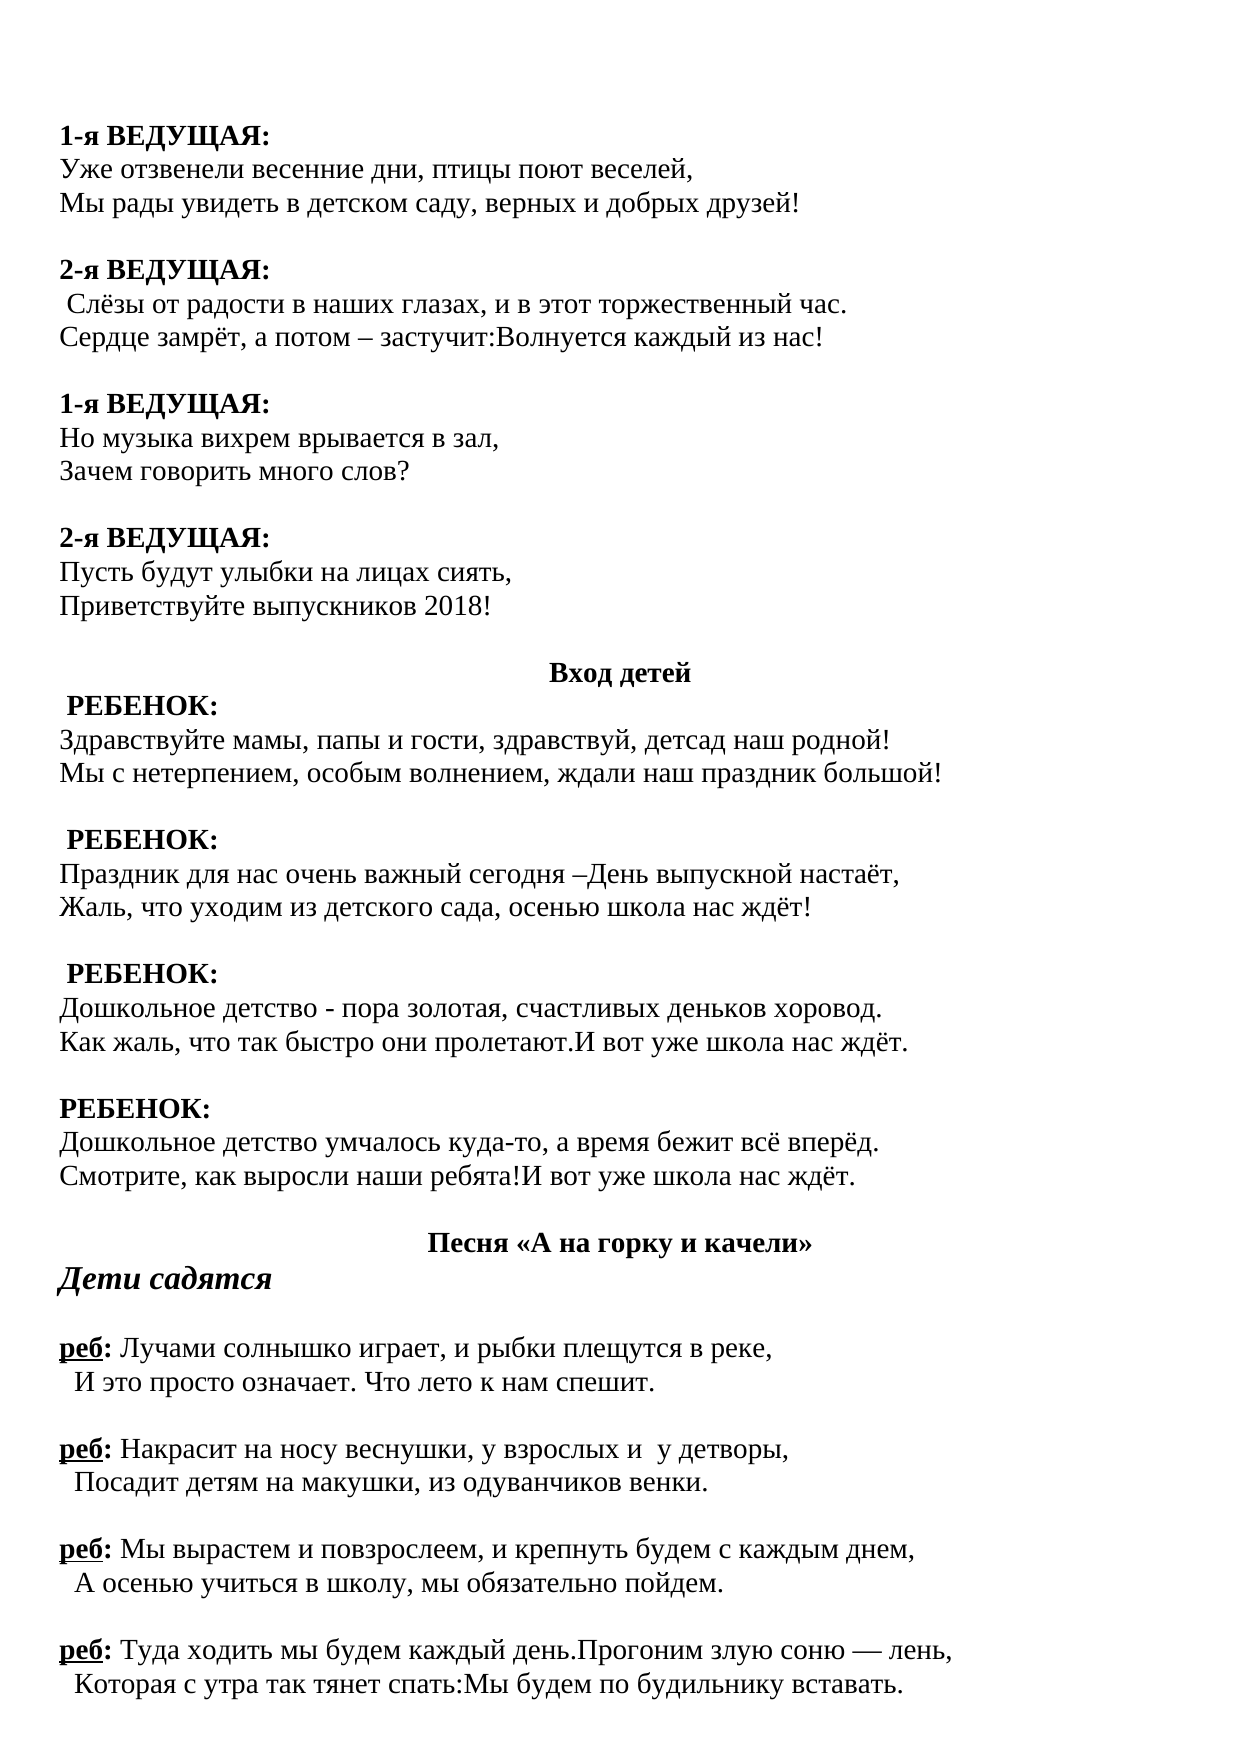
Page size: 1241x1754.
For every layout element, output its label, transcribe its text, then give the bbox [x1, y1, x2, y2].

text реб: Мы вырастем и повзрослеем, и крепнуть будем с каждым днем, [59, 1532, 1181, 1565]
text Мы рады увидеть в детском саду, верных и добрых друзей! [59, 185, 1181, 219]
text реб: Накрасит на носу веснушки, у взрослых и у детворы, [59, 1431, 1181, 1464]
text 1-я ВЕДУЩАЯ: [59, 118, 1181, 152]
text 2-я ВЕДУЩАЯ: [59, 521, 1181, 554]
text Но музыка вихрем врывается в зал, [59, 420, 1181, 453]
text Которая с утра так тянет спать:Мы будем по будильнику вставать. [74, 1666, 1181, 1699]
text Слёзы от радости в наших глазах, и в этот торжественный час. [59, 286, 1181, 319]
text А осенью учиться в школу, мы обязательно пойдем. [74, 1565, 1181, 1599]
text Жаль, что уходим из детского сада, осенью школа нас ждёт! [59, 889, 1181, 923]
text РЕБЕНОК: [59, 822, 1181, 856]
text РЕБЕНОК: [59, 957, 1181, 990]
text Зачем говорить много слов? [59, 453, 1181, 487]
text Приветствуйте выпускников 2018! [59, 588, 1181, 621]
text Песня «А на горку и качели» [59, 1225, 1181, 1258]
text Пусть будут улыбки на лицах сиять, [59, 554, 1181, 588]
text Дети садятся [59, 1258, 1181, 1297]
text Уже отзвенели весенние дни, птицы поют веселей, [59, 152, 1181, 185]
text РЕБЕНОК: [59, 1091, 1181, 1124]
text Как жаль, что так быстро они пролетают.И вот уже школа нас ждёт. [59, 1024, 1181, 1057]
text Вход детей [59, 655, 1181, 688]
text реб: Туда ходить мы будем каждый день.Прогоним злую соню — лень, [59, 1632, 1181, 1666]
text Сердце замрёт, а потом – застучит:Волнуется каждый из нас! [59, 319, 1181, 353]
text Здравствуйте мамы, папы и гости, здравствуй, детсад наш родной! [59, 722, 1181, 755]
text Мы с нетерпением, особым волнением, ждали наш праздник большой! [59, 755, 1181, 789]
text РЕБЕНОК: [59, 688, 1181, 722]
text Посадит детям на макушки, из одуванчиков венки. [74, 1464, 1181, 1498]
text Праздник для нас очень важный сегодня –День выпускной настаёт, [59, 856, 1181, 889]
text 1-я ВЕДУЩАЯ: [59, 386, 1181, 420]
text Смотрите, как выросли наши ребята!И вот уже школа нас ждёт. [59, 1158, 1181, 1191]
text И это просто означает. Что лето к нам спешит. [74, 1364, 1181, 1397]
text реб: Лучами солнышко играет, и рыбки плещутся в реке, [59, 1330, 1181, 1364]
text 2-я ВЕДУЩАЯ: [59, 252, 1181, 286]
text Дошкольное детство - пора золотая, счастливых деньков хоровод. [59, 990, 1181, 1024]
text Дошкольное детство умчалось куда-то, а время бежит всё вперёд. [59, 1124, 1181, 1158]
